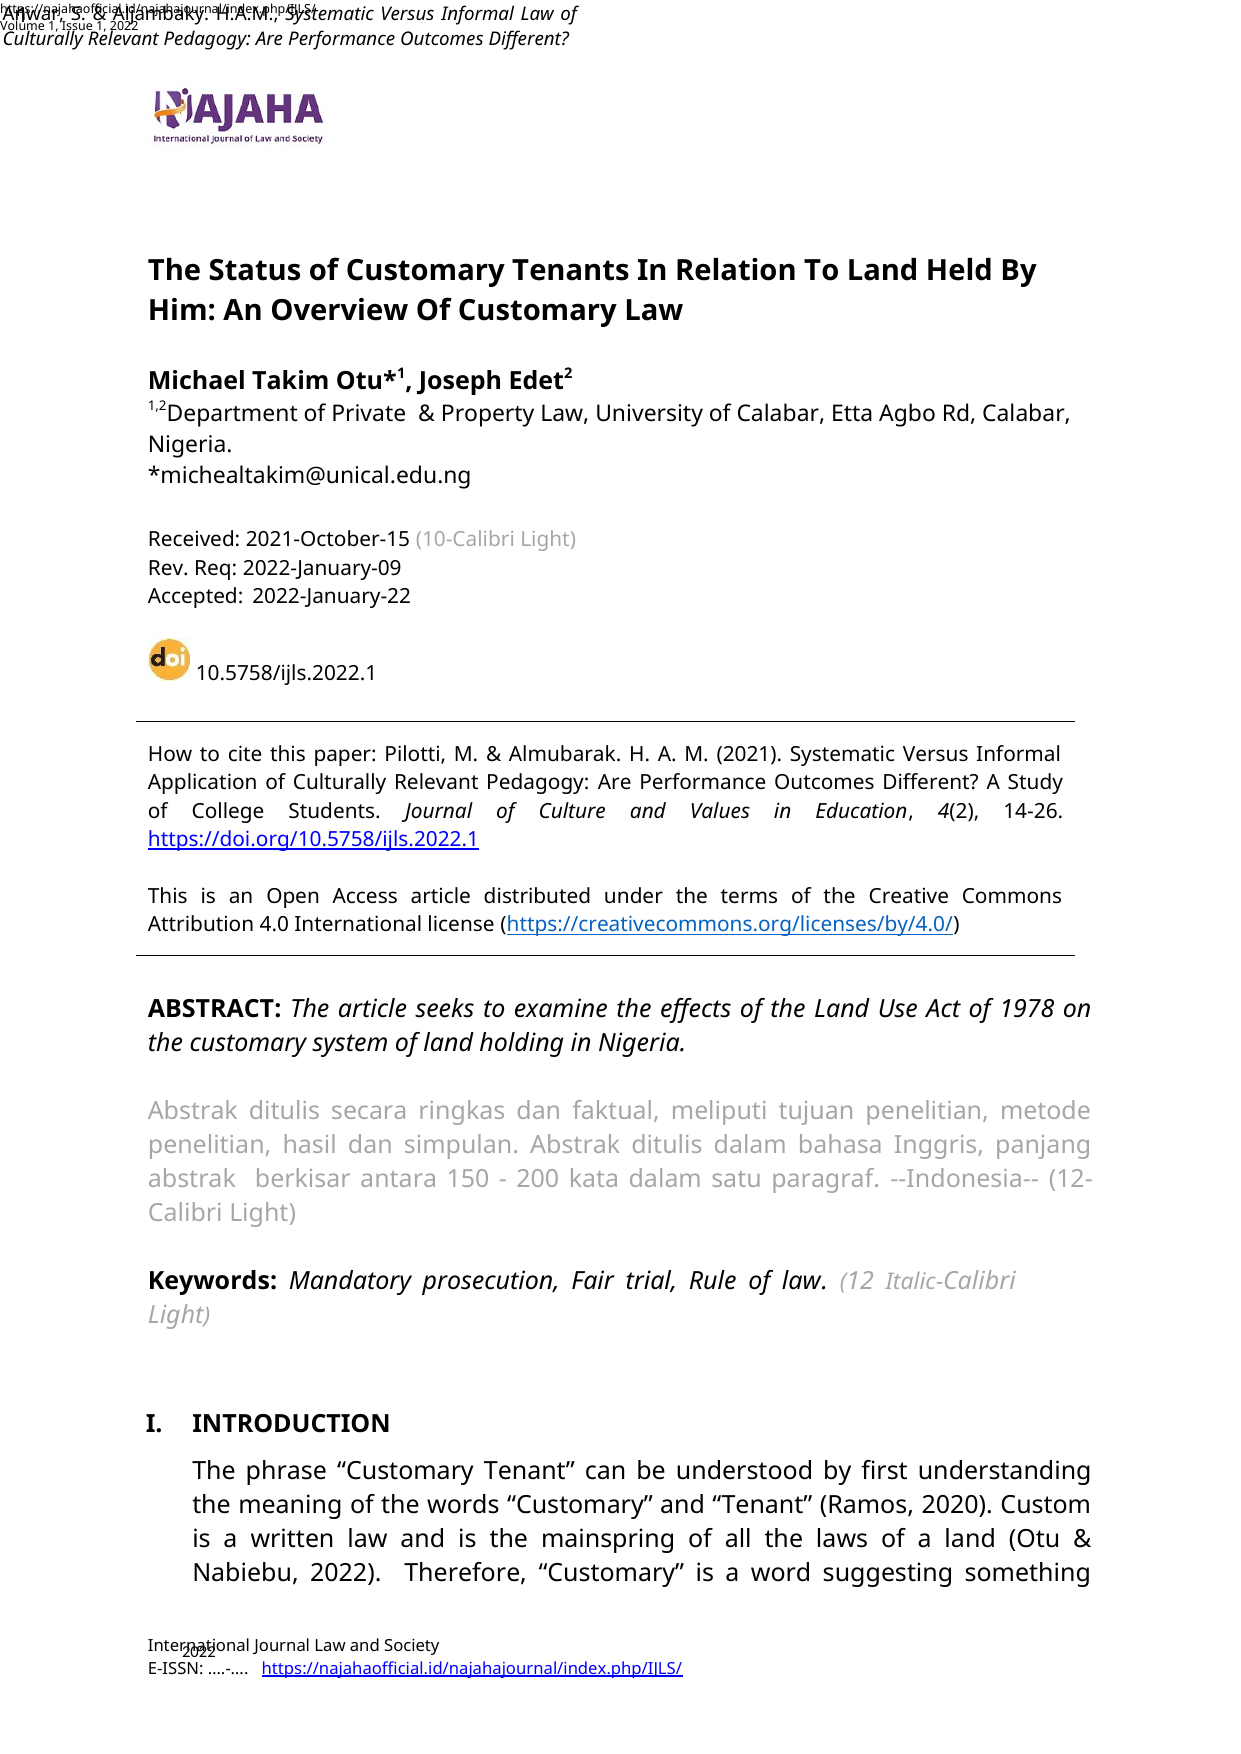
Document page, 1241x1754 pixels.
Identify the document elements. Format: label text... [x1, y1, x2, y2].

text Abstrak ditulis secara ringkas dan faktual, meliputi tujuan penelitian, metode penelitian, hasil dan simpulan. Abstrak ditulis dalam bahasa Inggris, panjang abstrak berkisar antara 150 - 200 kata dalam satu paragraf. --Indonesia-- (12-Calibri Light) [148, 1092, 1093, 1229]
text 1,2Department of Private & Property Law, University of Calabar, Etta Agbo Rd, Calabar, Nigeria. [148, 397, 1092, 459]
table_header How to cite this paper: Pilotti, M. & Almubarak. H. A. M. (2021). Systematic Versus Informal Application of Culturally Relevant Pedagogy: Are Performance Outcomes Different? A Study of College Students. Journal of Culture and Values in Education, 4(2), 14-26. https://doi.org/10.5758/ijls.2022.1 This is an Open Access article distributed under the terms of the Creative Commons Attribution 4.0 International license (https://creativecommons.org/licenses/by/4.0/) [136, 722, 1074, 955]
text The Status of Customary Tenants In Relation To Land Held By Him: An Overview Of Customary Law [148, 249, 1092, 328]
text Accepted: 2022-January-22 [148, 581, 1016, 610]
text Michael Takim Otu*1, Joseph Edet2 [148, 362, 1092, 397]
text 10.5758/ijls.2022.1 [148, 638, 1016, 687]
text *michealtakim@unical.edu.ng [148, 459, 1092, 490]
text Received: 2021-October-15 (10-Calibri Light) [148, 524, 1016, 553]
text Rev. Req: 2022-January-09 [148, 553, 1016, 581]
text ABSTRACT: The article seeks to examine the effects of the Land Use Act of 1978 on the customary system of land holding in Nigeria. [148, 990, 1093, 1058]
picture [147, 75, 328, 158]
picture [147, 638, 191, 681]
list INTRODUCTION [162, 1406, 1092, 1440]
text Keywords: Mandatory prosecution, Fair trial, Rule of law. (12 Italic-Calibri Light) [148, 1263, 1016, 1331]
